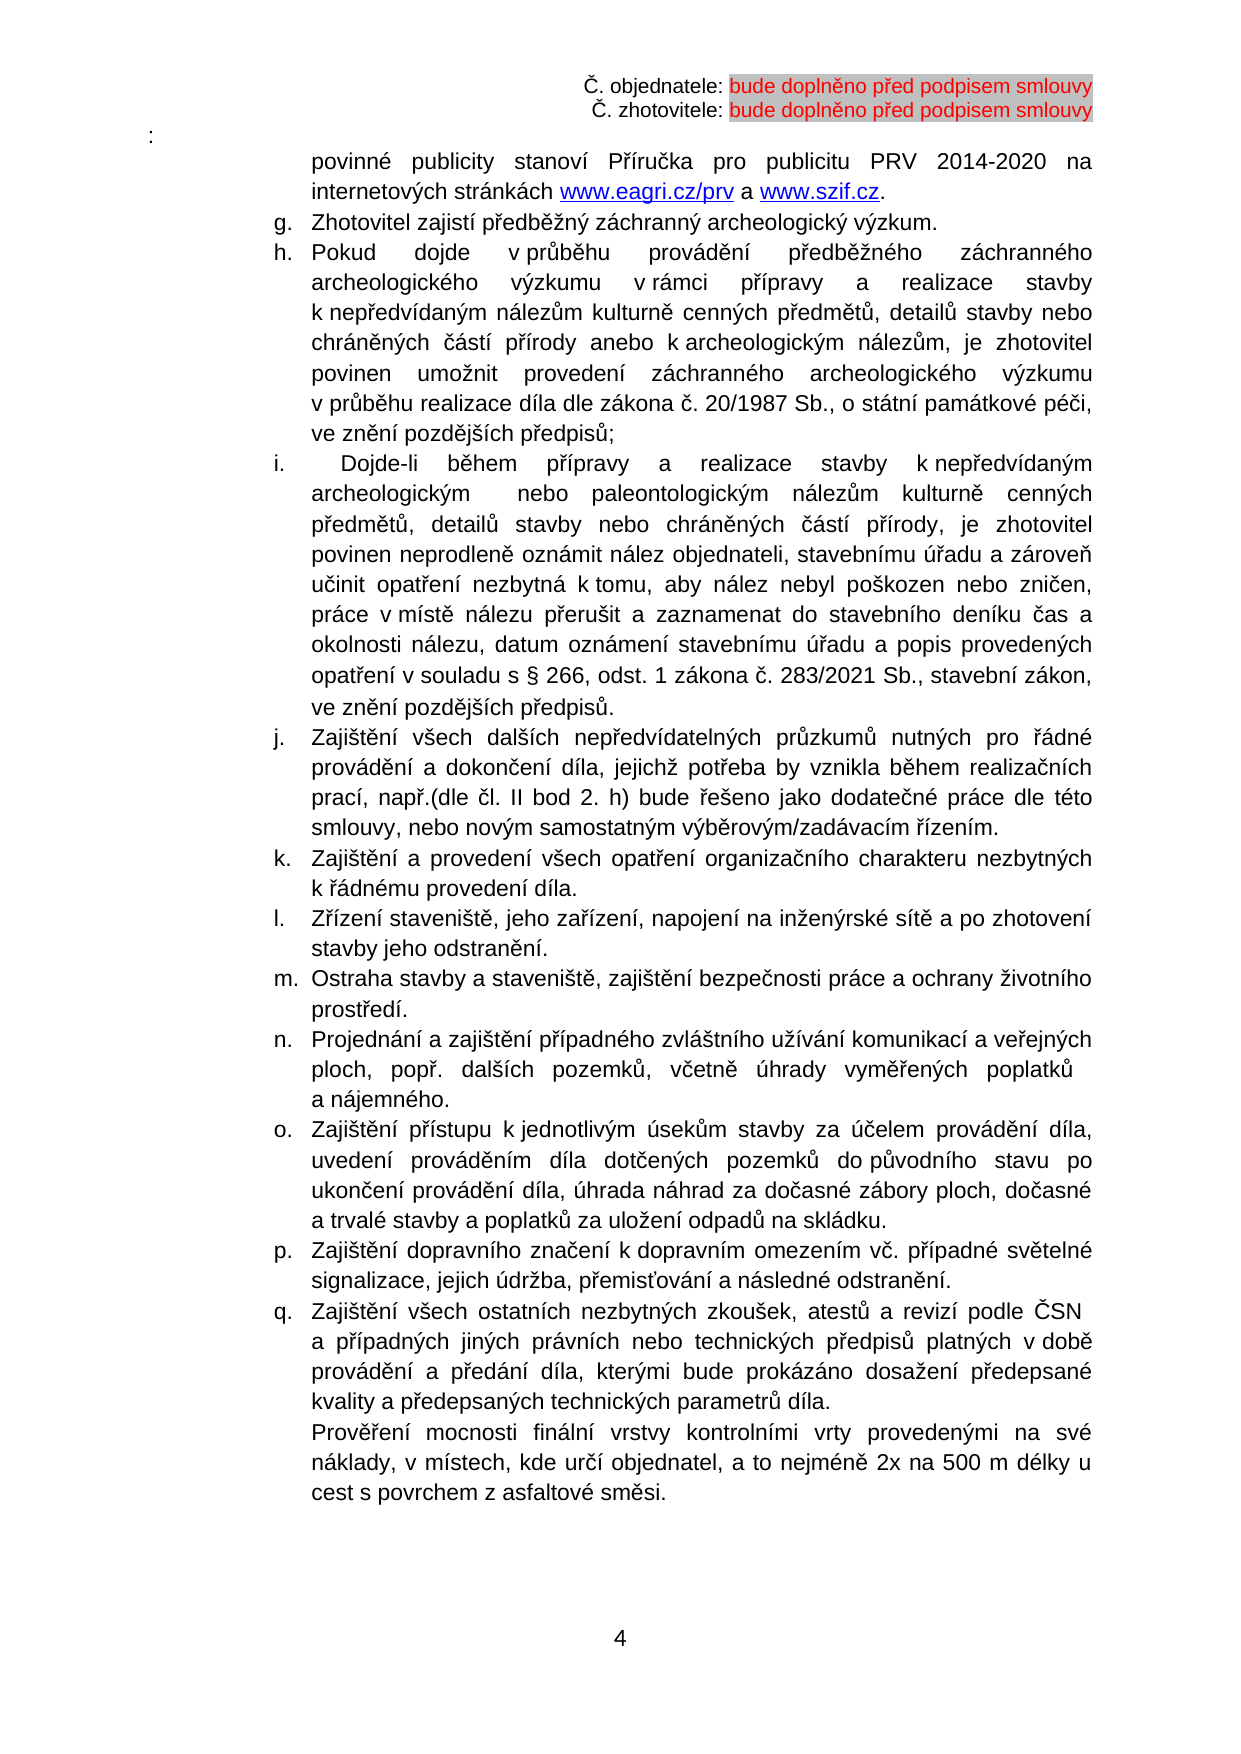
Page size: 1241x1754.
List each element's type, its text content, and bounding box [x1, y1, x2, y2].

list Zajištění dopravního značení k dopravním omezením vč. případné světelné signalizace, jejich údržba, přemisťování a následné odstranění. [274, 1237, 1093, 1294]
list Ostraha stavby a staveniště, zajištění bezpečnosti práce a ochrany životního prostředí. [274, 965, 1093, 1022]
list Prověření mocnosti finální vrstvy kontrolními vrty provedenými na své náklady, v místech, kde určí objednatel, a to nejméně 2x na 500 m délky u cest s povrchem z asfaltové směsi. [311, 1418, 1093, 1505]
list Zhotovitel zajistí předběžný záchranný archeologický výzkum. [274, 208, 1093, 235]
list Pokud dojde v průběhu provádění předběžného záchranného archeologického výzkumu v rámci přípravy a realizace stavby k nepředvídaným nálezům kulturně cenných předmětů, detailů stavby nebo chráněných částí přírody anebo k archeologickým nálezům, je zhotovitel povinen umožnit provedení záchranného archeologického výzkumu v průběhu realizace díla dle zákona č. 20/1987 Sb., o státní památkové péči, ve znění pozdějších předpisů; [274, 239, 1093, 446]
list Zajištění všech ostatních nezbytných zkoušek, atestů a revizí podle ČSN a případných jiných právních nebo technických předpisů platných v době provádění a předání díla, kterými bude prokázáno dosažení předepsané kvality a předepsaných technických parametrů díla. [274, 1298, 1093, 1414]
list Projednání a zajištění případného zvláštního užívání komunikací a veřejných ploch, popř. dalších pozemků, včetně úhrady vyměřených poplatků a nájemného. [274, 1026, 1093, 1112]
list Dojde-li během přípravy a realizace stavby k nepředvídaným archeologickým nebo paleontologickým nálezům kulturně cenných předmětů, detailů stavby nebo chráněných částí přírody, je zhotovitel povinen neprodleně oznámit nález objednateli, stavebnímu úřadu a zároveň učinit opatření nezbytná k tomu, aby nález nebyl poškozen nebo zničen, práce v místě nálezu přerušit a zaznamenat do stavebního deníku čas a okolnosti nálezu, datum oznámení stavebnímu úřadu a popis provedených opatření v souladu s § 266, odst. 1 zákona č. 283/2021 Sb., stavební zákon, ve znění pozdějších předpisů. [274, 450, 1093, 720]
list Zajištění a provedení všech opatření organizačního charakteru nezbytných k řádnému provedení díla. [274, 844, 1093, 901]
list Zajištění přístupu k jednotlivým úsekům stavby za účelem provádění díla, uvedení prováděním díla dotčených pozemků do původního stavu po ukončení provádění díla, úhrada náhrad za dočasné zábory ploch, dočasné a trvalé stavby a poplatků za uložení odpadů na skládku. [274, 1116, 1093, 1233]
list Zřízení staveniště, jeho zařízení, napojení na inženýrské sítě a po zhotovení stavby jeho odstranění. [274, 905, 1093, 961]
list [274, 148, 1093, 204]
list Zajištění všech dalších nepředvídatelných průzkumů nutných pro řádné provádění a dokončení díla, jejichž potřeba by vznikla během realizačních prací, např.(dle čl. II bod 2. h) bude řešeno jako dodatečné práce dle této smlouvy, nebo novým samostatným výběrovým/zadávacím řízením. [274, 724, 1093, 841]
